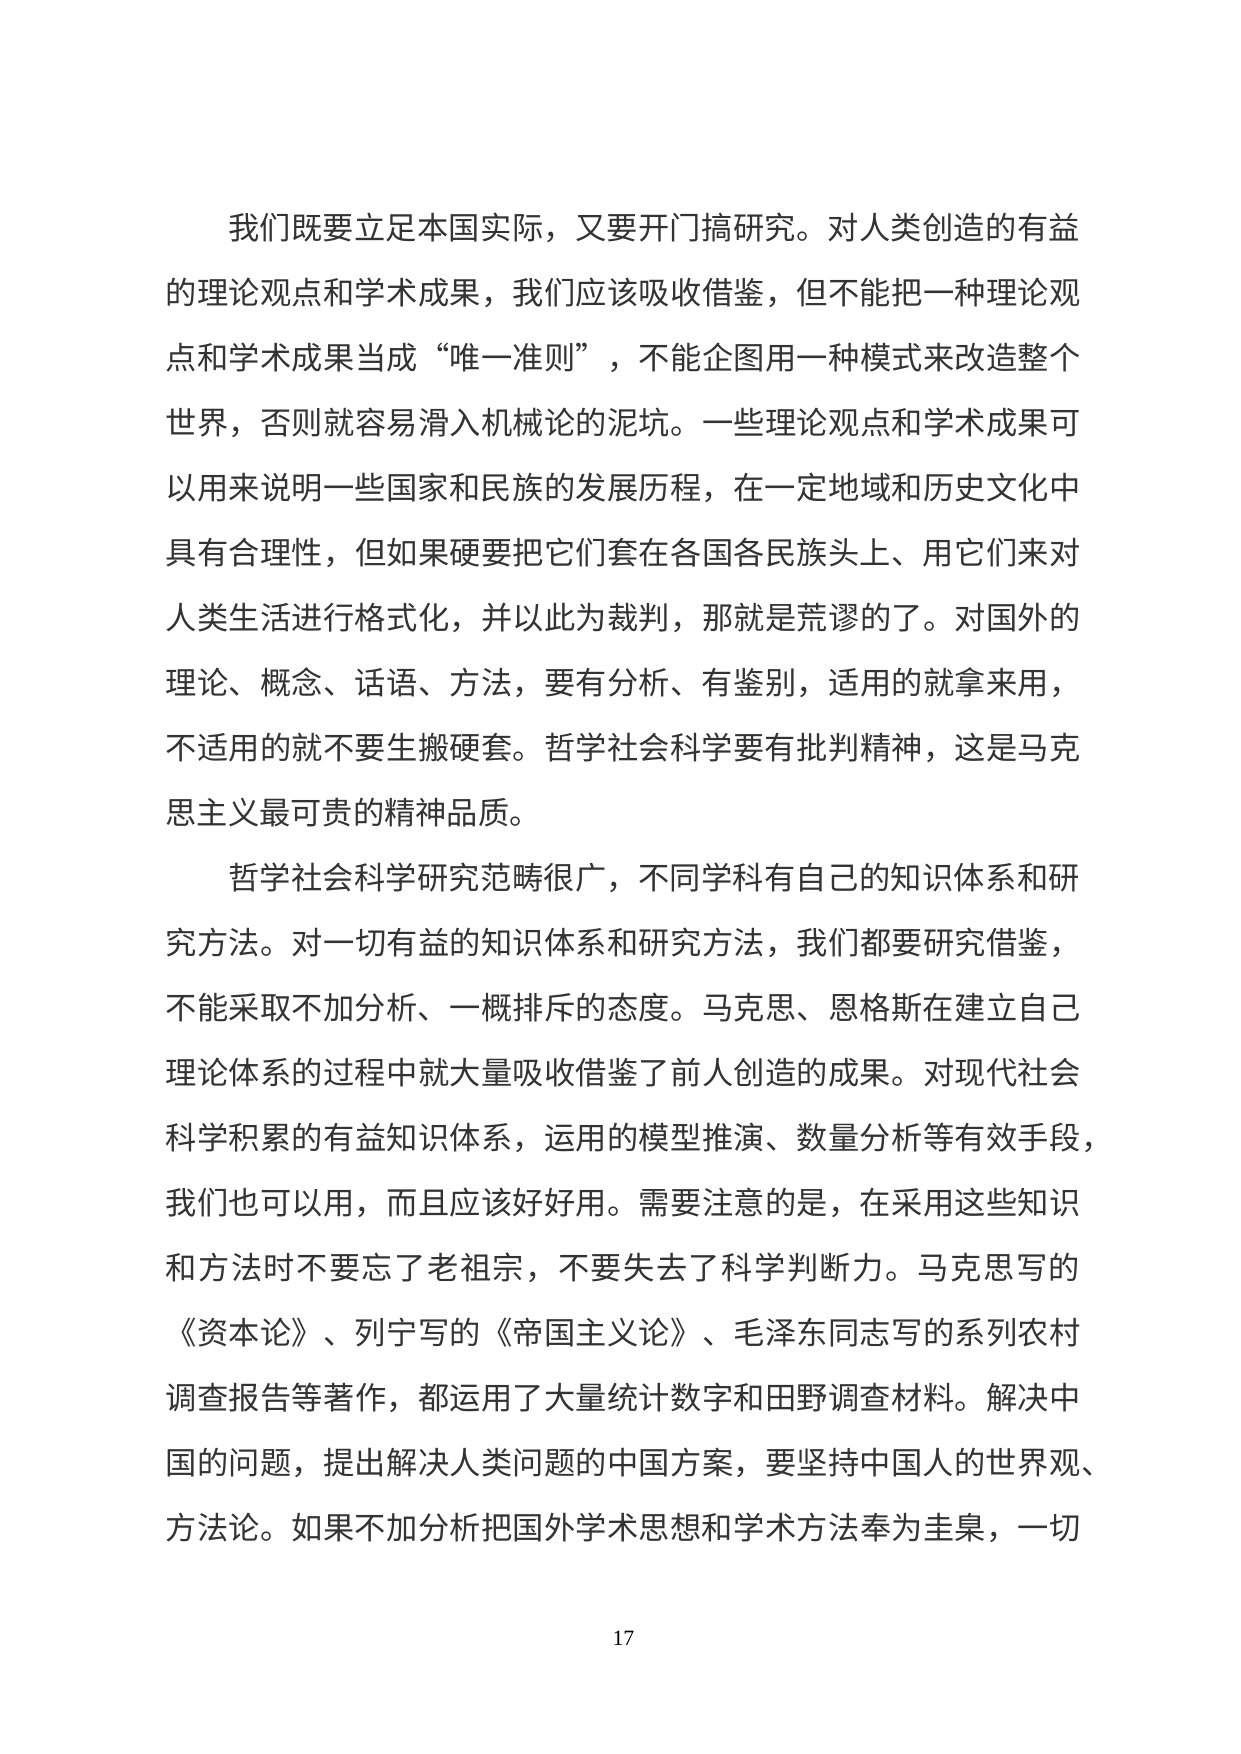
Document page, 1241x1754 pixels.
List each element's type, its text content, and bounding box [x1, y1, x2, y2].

text 我们既要立足本国实际，又要开门搞研究。对人类创造的有益的理论观点和学术成果，我们应该吸收借鉴，但不能把一种理论观点和学术成果当成“唯一准则”，不能企图用一种模式来改造整个世界，否则就容易滑入机械论的泥坑。一些理论观点和学术成果可以用来说明一些国家和民族的发展历程，在一定地域和历史文化中具有合理性，但如果硬要把它们套在各国各民族头上、用它们来对人类生活进行格式化，并以此为裁判，那就是荒谬的了。对国外的理论、概念、话语、方法，要有分析、有鉴别，适用的就拿来用，不适用的就不要生搬硬套。哲学社会科学要有批判精神，这是马克思主义最可贵的精神品质。 [165, 193, 1081, 843]
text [165, 843, 1081, 1558]
